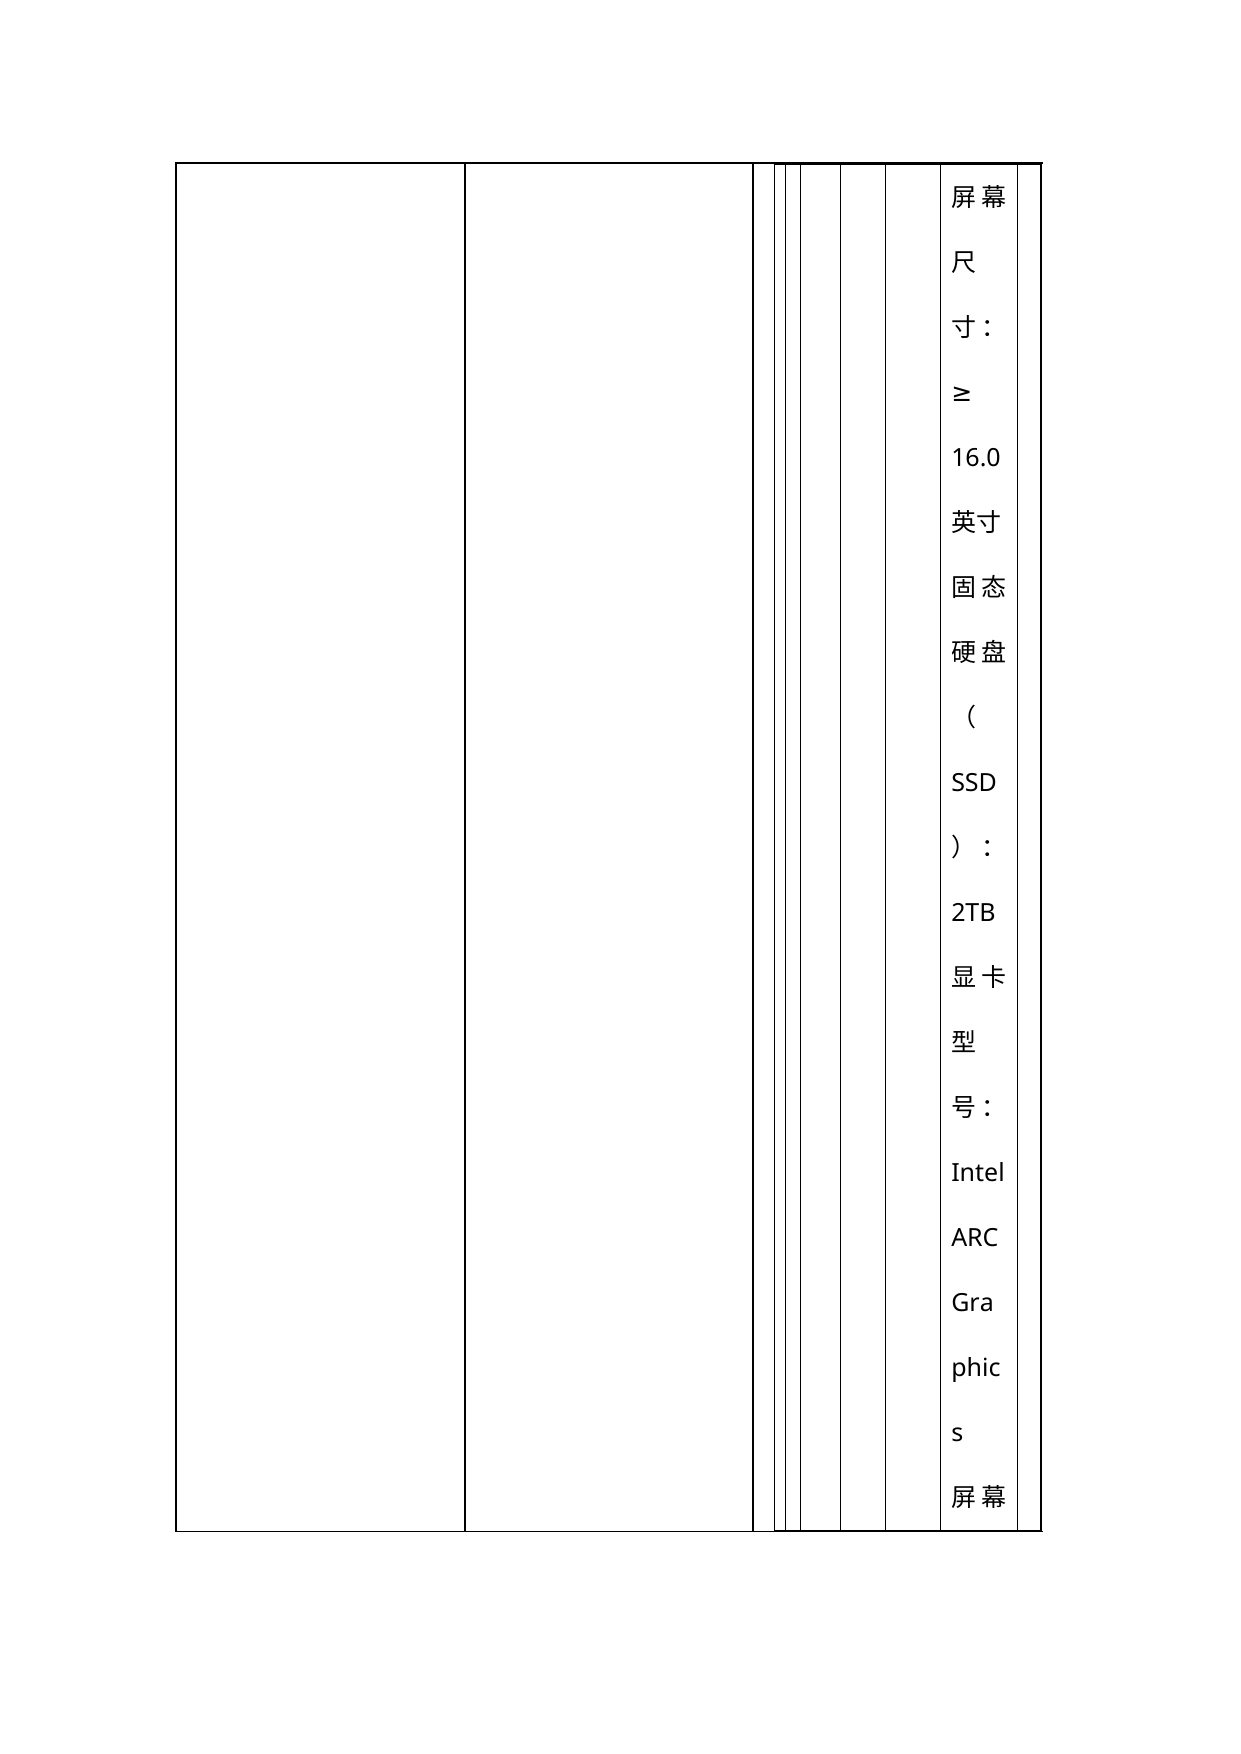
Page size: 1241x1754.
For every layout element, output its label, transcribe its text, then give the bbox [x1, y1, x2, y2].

table_cell [801, 165, 840, 1530]
table_cell [1018, 165, 1040, 1530]
table_cell [177, 164, 464, 1531]
table_cell 1 [466, 164, 752, 1531]
table_cell [754, 164, 774, 1531]
table_cell [786, 165, 800, 1530]
table_cell [775, 165, 785, 1530]
table_cell [886, 165, 940, 1530]
table_cell [941, 165, 1017, 1530]
table_cell [841, 165, 885, 1530]
